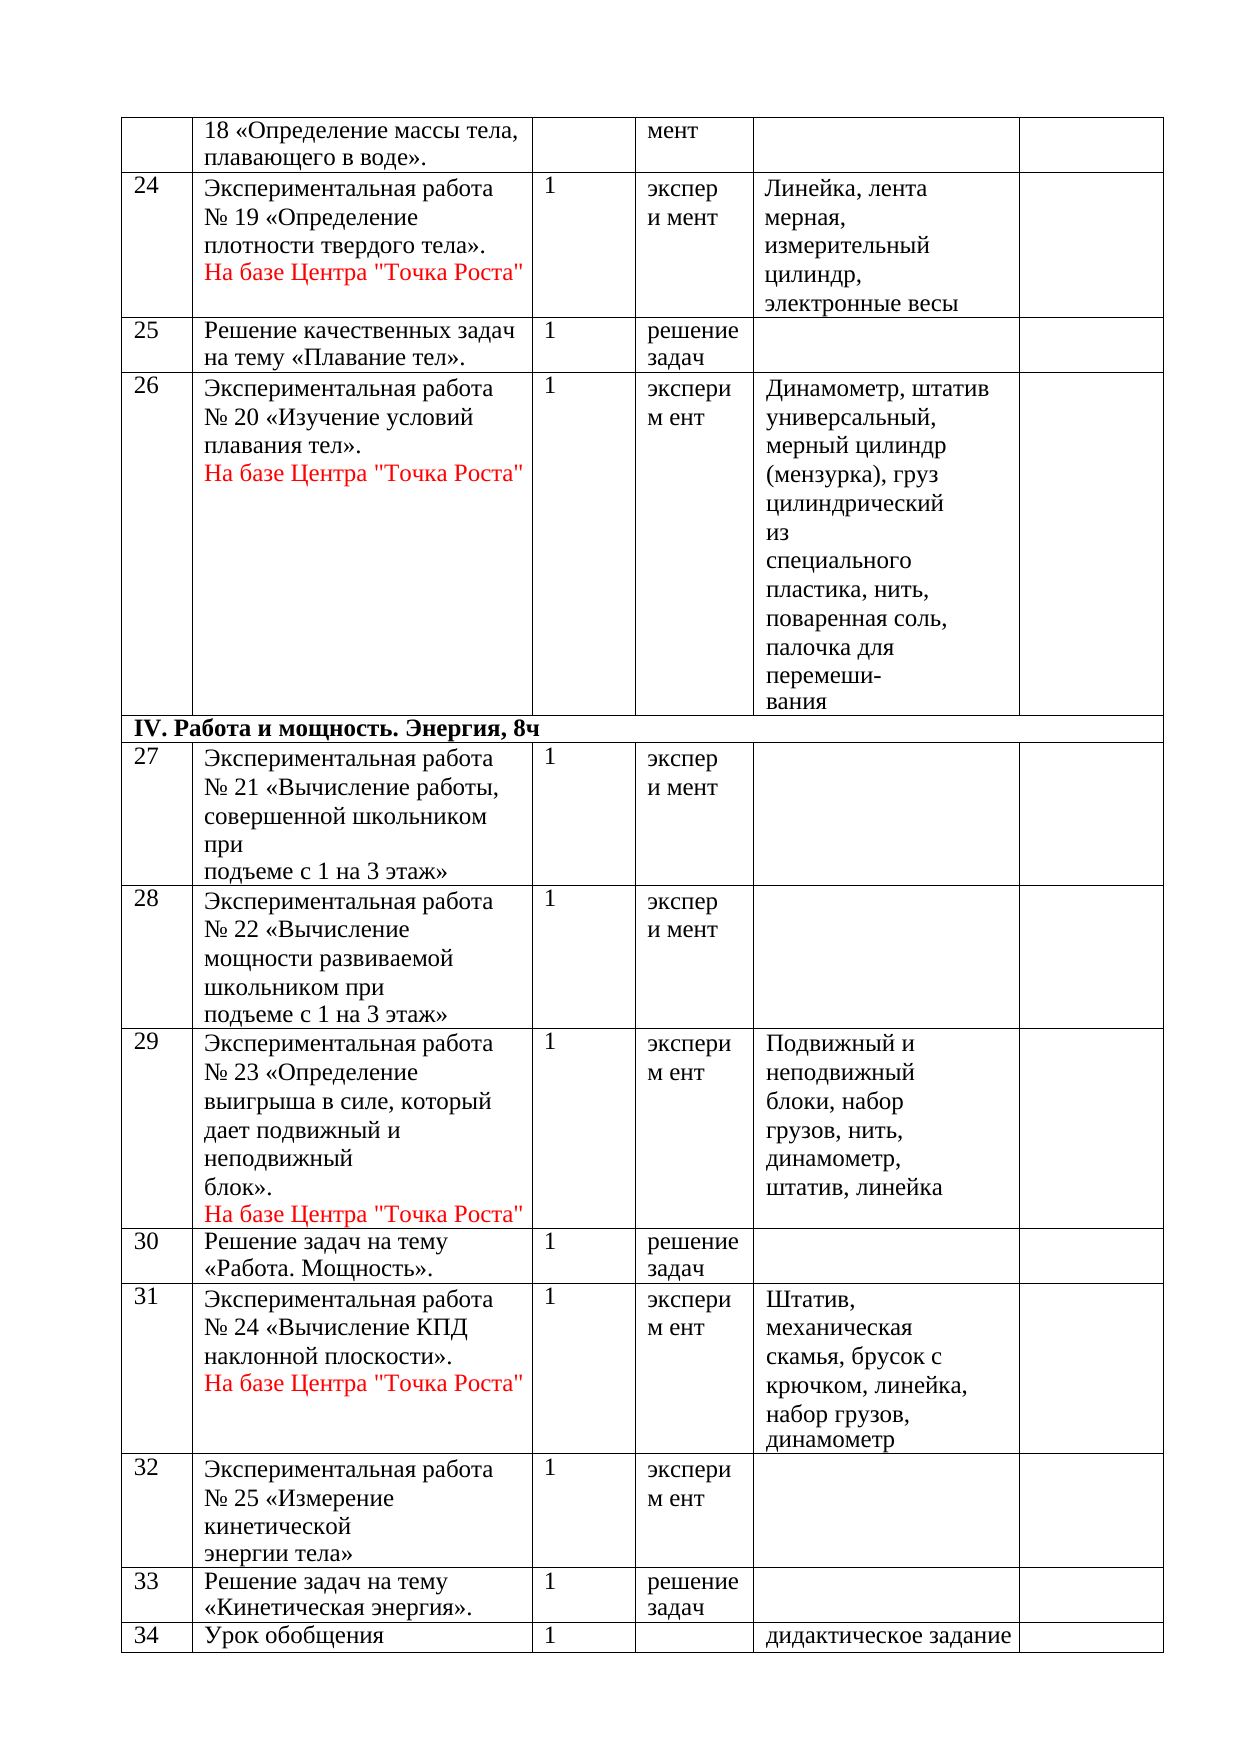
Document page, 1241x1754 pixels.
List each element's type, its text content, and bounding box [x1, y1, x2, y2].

table_cell Линейка, лента мерная, измерительный цилиндр, электронные весы [754, 173, 1019, 317]
table_cell 1 [533, 1029, 635, 1227]
table_cell Экспериментальная работа № 24 «Вычисление КПД наклонной плоскости». На базе Центра "Точка Роста" [193, 1284, 532, 1453]
table_cell 1 [533, 1623, 635, 1652]
table_cell [754, 886, 1019, 1027]
table_cell [1020, 373, 1163, 714]
table_cell [1020, 1454, 1163, 1567]
table_cell 1 [533, 373, 635, 714]
table_cell Решение задач на тему «Кинетическая энергия». [193, 1568, 532, 1622]
table_cell [1020, 1568, 1163, 1622]
table_header 18 «Определение массы тела, плавающего в воде». [193, 118, 532, 172]
table_cell [1020, 1029, 1163, 1227]
table_cell дидактическое задание [754, 1623, 1019, 1652]
table_cell [754, 1568, 1019, 1622]
table_cell Экспериментальная работа № 23 «Определение выигрыша в силе, который дает подвижный и неподвижный блок». На базе Центра "Точка Роста" [193, 1029, 532, 1227]
table_cell Экспериментальная работа № 21 «Вычисление работы, совершенной школьником при подъеме с 1 на 3 этаж» [193, 743, 532, 885]
table_cell экспери мент [636, 886, 753, 1027]
table_cell 29 [122, 1029, 192, 1227]
table_header [122, 118, 192, 172]
table_cell Экспериментальная работа № 22 «Вычисление мощности развиваемой школьником при подъеме с 1 на 3 этаж» [193, 886, 532, 1027]
table_cell Урок обобщения [193, 1623, 532, 1652]
table_cell [1020, 886, 1163, 1027]
table_cell 1 [533, 1229, 635, 1283]
table_cell [1020, 173, 1163, 317]
table_cell 1 [533, 1284, 635, 1453]
table_cell [754, 1229, 1019, 1283]
table_cell эксперим ент [636, 1454, 753, 1567]
table_cell 1 [533, 1454, 635, 1567]
table_cell эксперим ент [636, 1029, 753, 1227]
table_cell [754, 1454, 1019, 1567]
table_cell [1020, 1229, 1163, 1283]
table_cell 27 [122, 743, 192, 885]
table_cell [1020, 1623, 1163, 1652]
table_cell 32 [122, 1454, 192, 1567]
table_cell 28 [122, 886, 192, 1027]
table_cell Экспериментальная работа № 20 «Изучение условий плавания тел». На базе Центра "Точка Роста" [193, 373, 532, 714]
table_cell 34 [122, 1623, 192, 1652]
table_cell [636, 1623, 753, 1652]
table_header [533, 118, 635, 172]
table_cell 1 [533, 318, 635, 372]
table_cell Решение качественных задач на тему «Плавание тел». [193, 318, 532, 372]
table_cell экспери мент [636, 743, 753, 885]
table_cell экспери мент [636, 173, 753, 317]
table_header мент [636, 118, 753, 172]
table_cell эксперим ент [636, 373, 753, 714]
table_cell [1020, 318, 1163, 372]
table_cell решение задач [636, 1568, 753, 1622]
table_cell 1 [533, 1568, 635, 1622]
table_cell [1020, 743, 1163, 885]
table_header [754, 118, 1019, 172]
table_cell Штатив, механическая скамья, брусок с крючком, линейка, набор грузов, динамометр [754, 1284, 1019, 1453]
table_cell Подвижный и неподвижный блоки, набор грузов, нить, динамометр, штатив, линейка [754, 1029, 1019, 1227]
table_cell 31 [122, 1284, 192, 1453]
table_cell решение задач [636, 1229, 753, 1283]
table_cell 1 [533, 173, 635, 317]
table_cell 24 [122, 173, 192, 317]
table_header [1020, 118, 1163, 172]
table_cell 25 [122, 318, 192, 372]
table_cell IV. Работа и мощность. Энергия, 8ч [122, 716, 1163, 742]
table_cell 26 [122, 373, 192, 714]
table_cell 30 [122, 1229, 192, 1283]
table_cell 33 [122, 1568, 192, 1622]
table_cell Решение задач на тему «Работа. Мощность». [193, 1229, 532, 1283]
table_cell Динамометр, штатив универсальный, мерный цилиндр (мензурка), груз цилиндрический из специального пластика, нить, поваренная соль, палочка для перемеши- вания [754, 373, 1019, 714]
table_cell [754, 318, 1019, 372]
table_cell [1020, 1284, 1163, 1453]
table_cell Экспериментальная работа № 19 «Определение плотности твердого тела». На базе Центра "Точка Роста" [193, 173, 532, 317]
table_cell решение задач [636, 318, 753, 372]
table_cell [754, 743, 1019, 885]
table_cell эксперим ент [636, 1284, 753, 1453]
table_cell 1 [533, 886, 635, 1027]
table_cell Экспериментальная работа № 25 «Измерение кинетической энергии тела» [193, 1454, 532, 1567]
table_cell 1 [533, 743, 635, 885]
